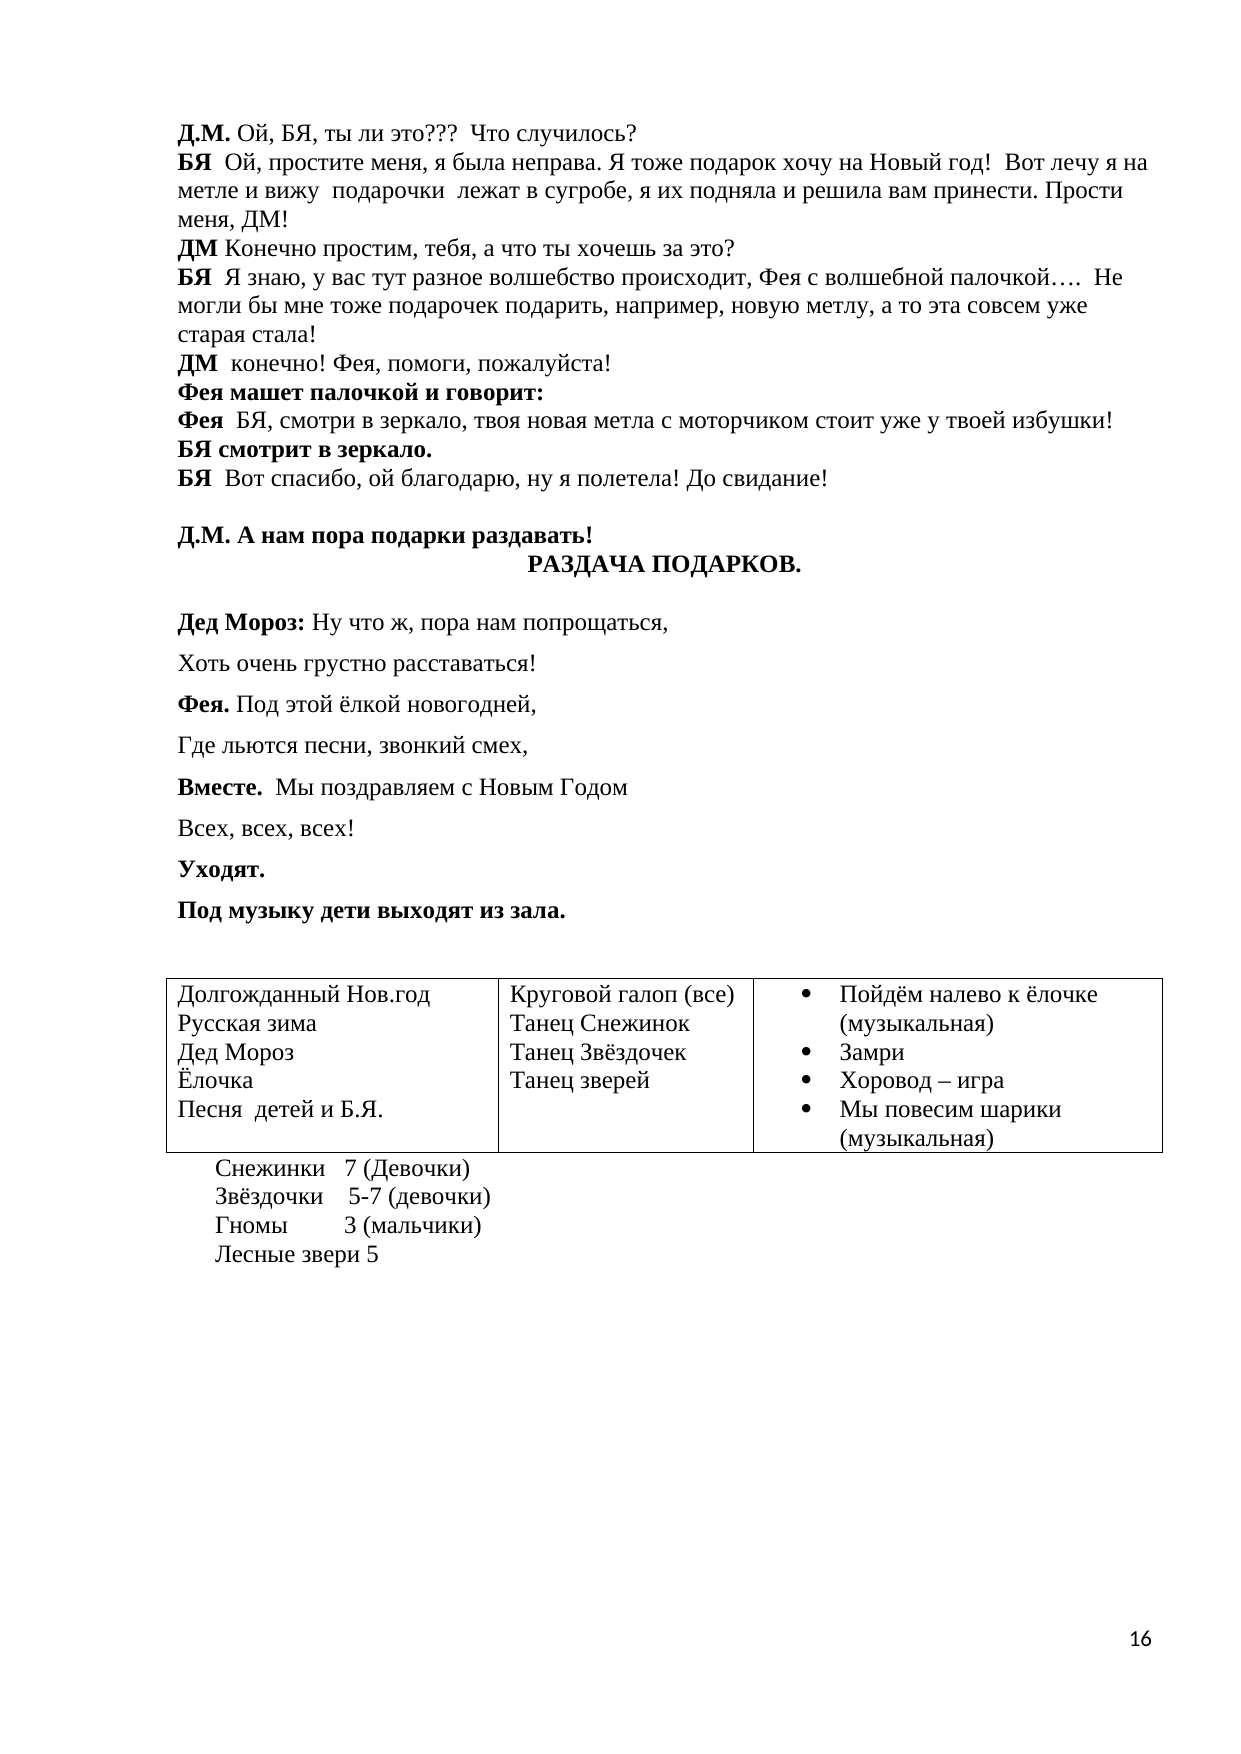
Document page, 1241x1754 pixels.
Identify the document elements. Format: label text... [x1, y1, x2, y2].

text БЯ Я знаю, у вас тут разное волшебство происходит, Фея с волшебной палочкой…. Не могли бы мне тоже подарочек подарить, например, новую метлу, а то эта совсем уже старая стала! [177, 262, 1152, 348]
text РАЗДАЧА ПОДАРКОВ. [177, 549, 1152, 578]
text Хоть очень грустно расставаться! [177, 648, 1152, 677]
text ДМ конечно! Фея, помоги, пожалуйста! [177, 348, 1152, 377]
table_header Пойдём налево к ёлочке (музыкальная) Замри Хоровод – игра Мы повесим шарики (музыкальная) [754, 979, 1162, 1152]
text Под музыку дети выходят из зала. [177, 896, 1152, 924]
text Фея БЯ, смотри в зеркало, твоя новая метла с моторчиком стоит уже у твоей избушки! [177, 406, 1152, 434]
text Где льются песни, звонкий смех, [177, 731, 1152, 759]
text Д.М. А нам пора подарки раздавать! [177, 521, 1152, 549]
text Уходят. [177, 854, 1152, 883]
text Лесные звери 5 [177, 1239, 1152, 1268]
text БЯ смотрит в зеркало. [177, 434, 1152, 463]
text БЯ Ой, простите меня, я была неправа. Я тоже подарок хочу на Новый год! Вот лечу я на метле и вижу подарочки лежат в сугробе, я их подняла и решила вам принести. Прости меня, ДМ! [177, 147, 1152, 233]
text Дед Мороз: Ну что ж, пора нам попрощаться, [177, 607, 1152, 636]
text Д.М. Ой, БЯ, ты ли это??? Что случилось? [177, 118, 1152, 147]
text Звёздочки 5-7 (девочки) [177, 1181, 1152, 1210]
text ДМ Конечно простим, тебя, а что ты хочешь за это? [177, 233, 1152, 262]
text Фея. Под этой ёлкой новогодней, [177, 689, 1152, 718]
text Снежинки 7 (Девочки) [177, 1153, 1152, 1181]
text БЯ Вот спасибо, ой благодарю, ну я полетела! До свидание! [177, 463, 1152, 492]
table_header Долгожданный Нов.год Русская зима Дед Мороз Ёлочка Песня детей и Б.Я. [167, 979, 498, 1152]
table_header Круговой галоп (все) Танец Снежинок Танец Звёздочек Танец зверей [499, 979, 753, 1152]
text Всех, всех, всех! [177, 813, 1152, 842]
text Фея машет палочкой и говорит: [177, 377, 1152, 406]
text Гномы 3 (мальчики) [177, 1210, 1152, 1239]
text Вместе. Мы поздравляем с Новым Годом [177, 772, 1152, 801]
